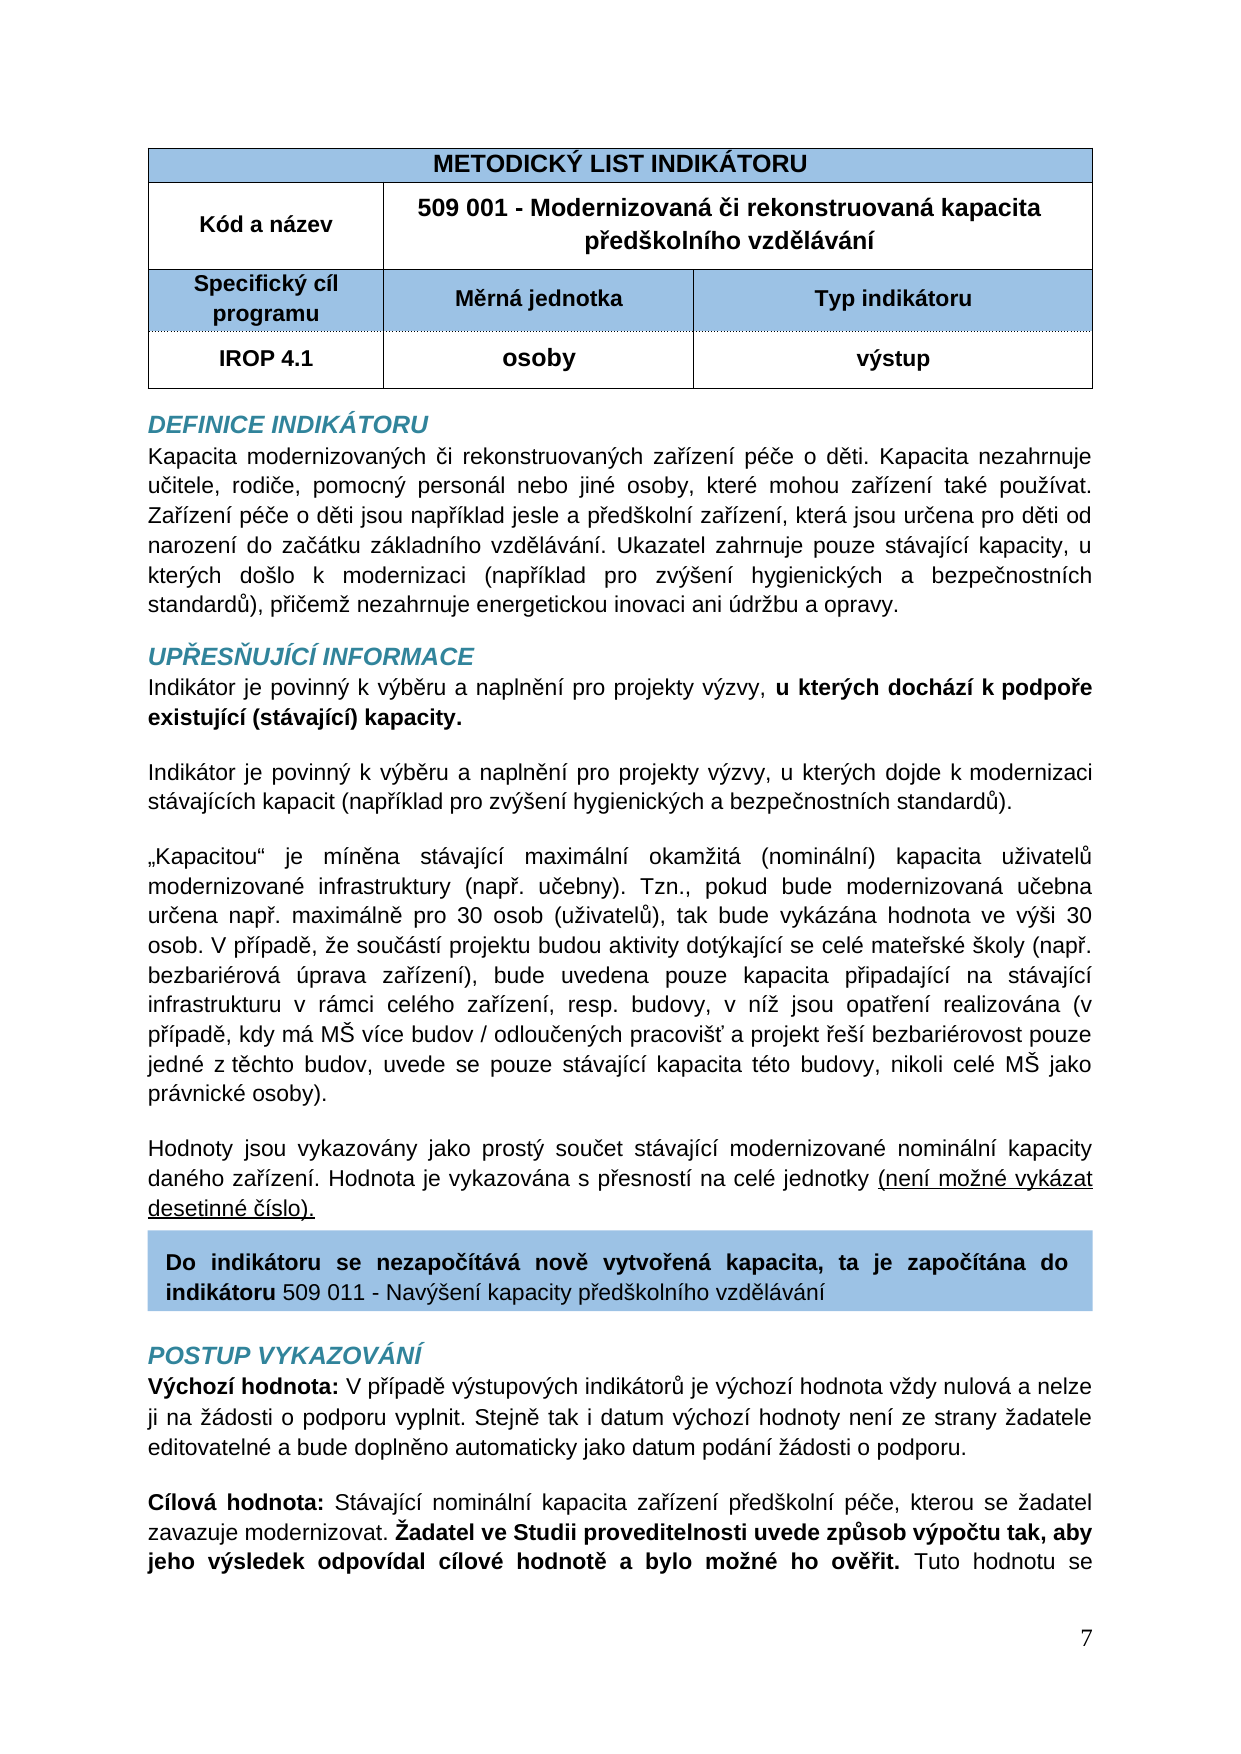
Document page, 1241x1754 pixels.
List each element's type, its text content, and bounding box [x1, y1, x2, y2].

text Upřesňující informace [148, 642, 1075, 671]
table_header METODICKÝ LIST INDIKÁTORU [149, 149, 1092, 182]
table_cell Typ indikátoru [694, 270, 1092, 331]
text Indikátor je povinný k výběru a naplnění pro projekty výzvy, u kterých dojde k modernizaci stávajících kapacit (například pro zvýšení hygienických a bezpečnostních standardů). [148, 758, 1093, 814]
text Kapacita modernizovaných či rekonstruovaných zařízení péče o děti. Kapacita nezahrnuje učitele, rodiče, pomocný personál nebo jiné osoby, které mohou zařízení také používat. Zařízení péče o děti jsou například jesle a předškolní zařízení, která jsou určena pro děti od narození do začátku základního vzdělávání. Ukazatel zahrnuje pouze stávající kapacity, u kterých došlo k modernizaci (například pro zvýšení hygienických a bezpečnostních standardů), přičemž nezahrnuje energetickou inovaci ani údržbu a opravy. [148, 443, 1093, 618]
table_cell osoby [384, 331, 693, 388]
table_cell Specifický cíl programu [149, 270, 383, 331]
table_cell IROP 4.1 [149, 331, 383, 388]
table_cell výstup [694, 331, 1092, 388]
text Definice indikátoru [148, 410, 1075, 438]
text Do indikátoru se nezapočítává nově vytvořená kapacita, ta je započítána do indikátoru 509 011 - Navýšení kapacity předškolního vzdělávání [165, 1249, 1069, 1305]
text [148, 1489, 1093, 1575]
text Indikátor je povinný k výběru a naplnění pro projekty výzvy, u kterých dochází k podpoře existující (stávající) kapacity. [148, 674, 1093, 730]
table_cell Kód a název [149, 183, 383, 269]
text Výchozí hodnota: V případě výstupových indikátorů je výchozí hodnota vždy nulová a nelze ji na žádosti o podporu vyplnit. Stejně tak i datum výchozí hodnoty není ze strany žadatele editovatelné a bude doplněno automaticky jako datum podání žádosti o podporu. [148, 1373, 1093, 1460]
table_cell Měrná jednotka [384, 270, 693, 331]
text postup vykazování [148, 1341, 1093, 1370]
text „Kapacitou“ je míněna stávající maximální okamžitá (nominální) kapacita uživatelů modernizované infrastruktury (např. učebny). Tzn., pokud bude modernizovaná učebna určena např. maximálně pro 30 osob (uživatelů), tak bude vykázána hodnota ve výši 30 osob. V případě, že součástí projektu budou aktivity dotýkající se celé mateřské školy (např. bezbariérová úprava zařízení), bude uvedena pouze kapacita připadající na stávající infrastrukturu v rámci celého zařízení, resp. budovy, v níž jsou opatření realizována (v případě, kdy má MŠ více budov / odloučených pracovišť a projekt řeší bezbariérovost pouze jedné z těchto budov, uvede se pouze stávající kapacita této budovy, nikoli celé MŠ jako právnické osoby). [148, 843, 1093, 1107]
table_cell 509 001 - Modernizovaná či rekonstruovaná kapacita předškolního vzdělávání [384, 183, 1092, 269]
text Hodnoty jsou vykazovány jako prostý součet stávající modernizované nominální kapacity daného zařízení. Hodnota je vykazována s přesností na celé jednotky (není možné vykázat desetinné číslo). [148, 1135, 1093, 1221]
